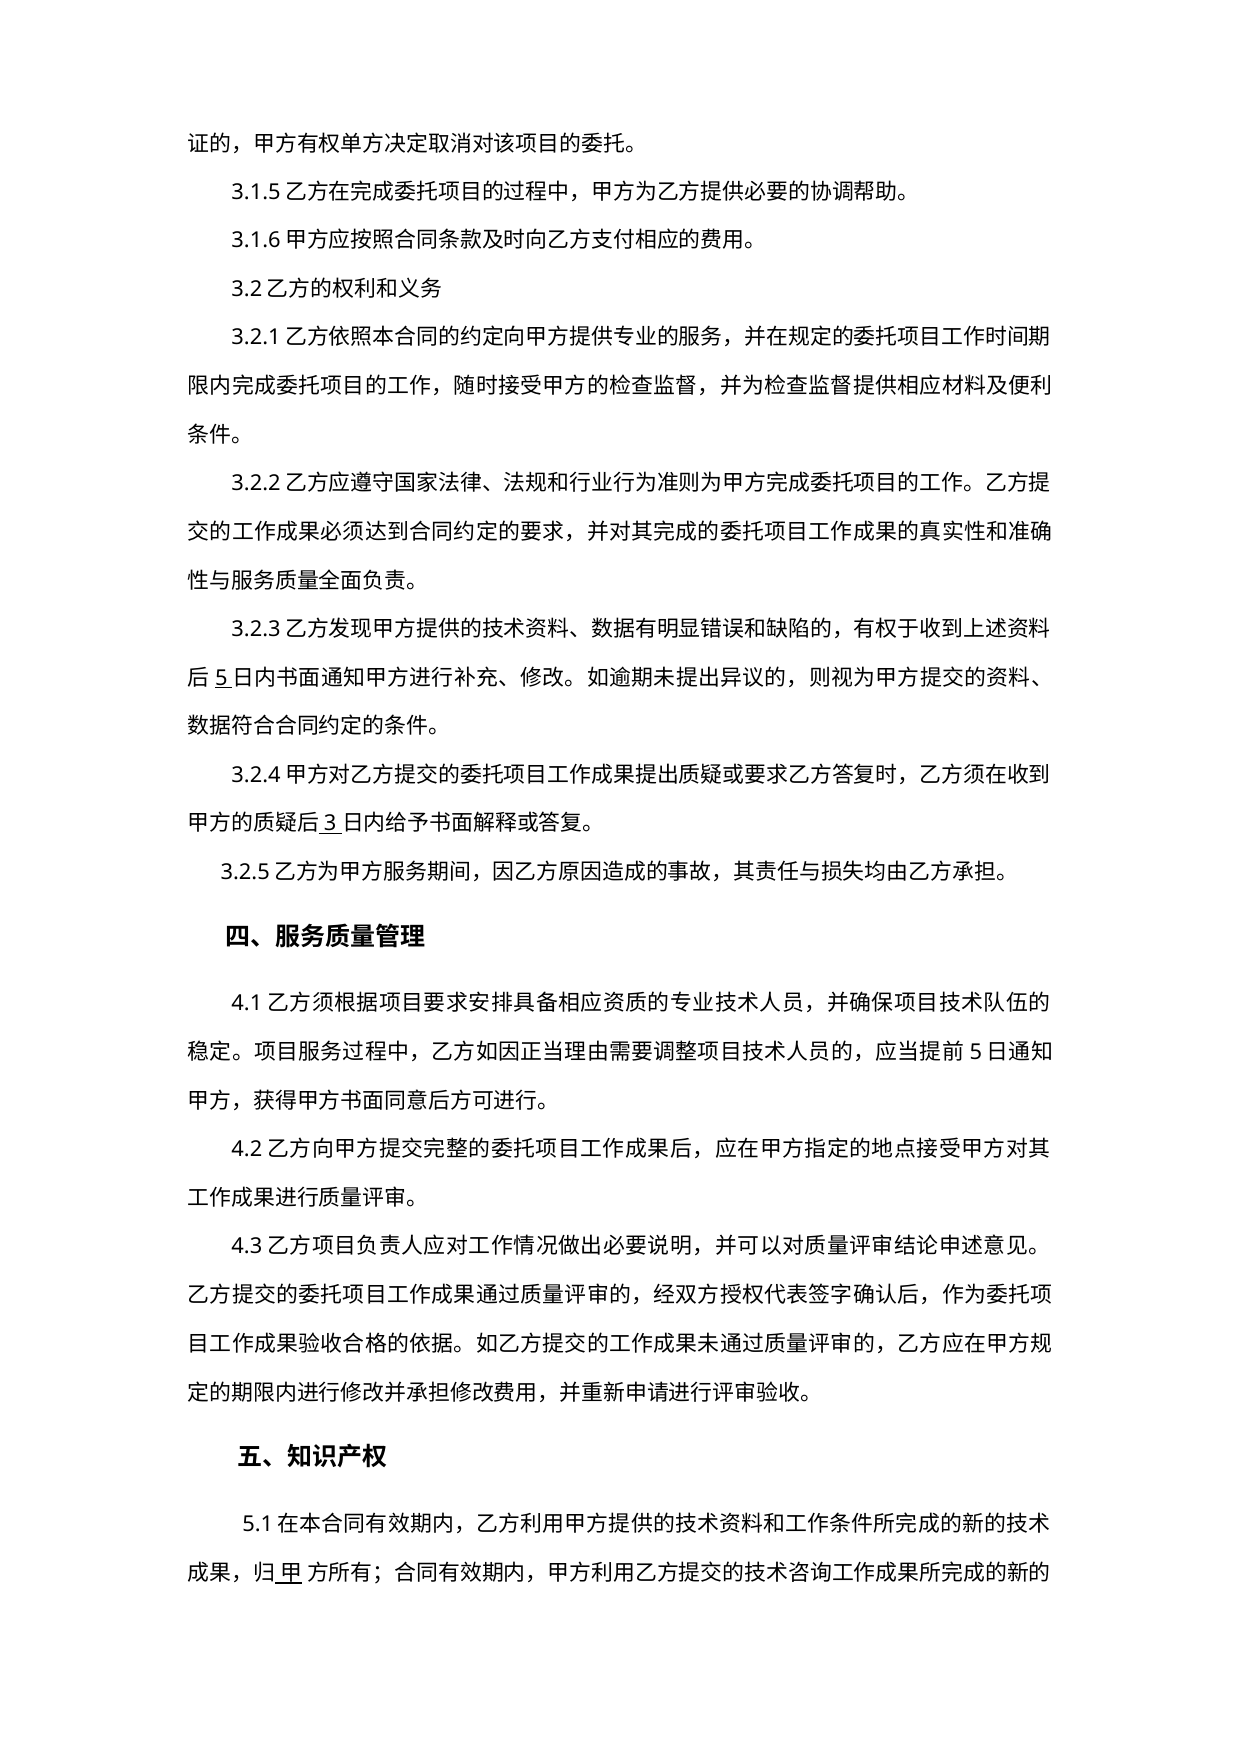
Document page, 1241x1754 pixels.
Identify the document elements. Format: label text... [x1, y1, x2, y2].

text 3.1.6甲方应按照合同条款及时向乙方支付相应的费用。 [187, 222, 1053, 255]
text 3.2.4甲方对乙方提交的委托项目工作成果提出质疑或要求乙方答复时，乙方须在收到甲方的质疑后 3 日内给予书面解释或答复。 [187, 756, 1053, 838]
text 3.2.1乙方依照本合同的约定向甲方提供专业的服务，并在规定的委托项目工作时间期限内完成委托项目的工作，随时接受甲方的检查监督，并为检查监督提供相应材料及便利条件。 [187, 319, 1053, 449]
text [187, 1506, 1053, 1587]
text 五、知识产权 [187, 1422, 1053, 1487]
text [187, 126, 1053, 158]
text 四、服务质量管理 [187, 902, 1053, 967]
text 3.2.3乙方发现甲方提供的技术资料、数据有明显错误和缺陷的，有权于收到上述资料后 5日内书面通知甲方进行补充、修改。如逾期未提出异议的，则视为甲方提交的资料、数据符合合同约定的条件。 [187, 611, 1053, 741]
text 4.2乙方向甲方提交完整的委托项目工作成果后，应在甲方指定的地点接受甲方对其工作成果进行质量评审。 [187, 1131, 1053, 1212]
text 4.3乙方项目负责人应对工作情况做出必要说明，并可以对质量评审结论申述意见。乙方提交的委托项目工作成果通过质量评审的，经双方授权代表签字确认后，作为委托项目工作成果验收合格的依据。如乙方提交的工作成果未通过质量评审的，乙方应在甲方规定的期限内进行修改并承担修改费用，并重新申请进行评审验收。 [187, 1228, 1053, 1407]
text 3.2.2乙方应遵守国家法律、法规和行业行为准则为甲方完成委托项目的工作。乙方提交的工作成果必须达到合同约定的要求，并对其完成的委托项目工作成果的真实性和准确性与服务质量全面负责。 [187, 465, 1053, 595]
text 4.1乙方须根据项目要求安排具备相应资质的专业技术人员，并确保项目技术队伍的稳定。项目服务过程中，乙方如因正当理由需要调整项目技术人员的，应当提前5日通知甲方，获得甲方书面同意后方可进行。 [187, 985, 1053, 1115]
text 3.2乙方的权利和义务 [187, 271, 1053, 303]
text 3.1.5乙方在完成委托项目的过程中，甲方为乙方提供必要的协调帮助。 [187, 174, 1053, 206]
text 3.2.5乙方为甲方服务期间，因乙方原因造成的事故，其责任与损失均由乙方承担。 [187, 853, 1053, 886]
